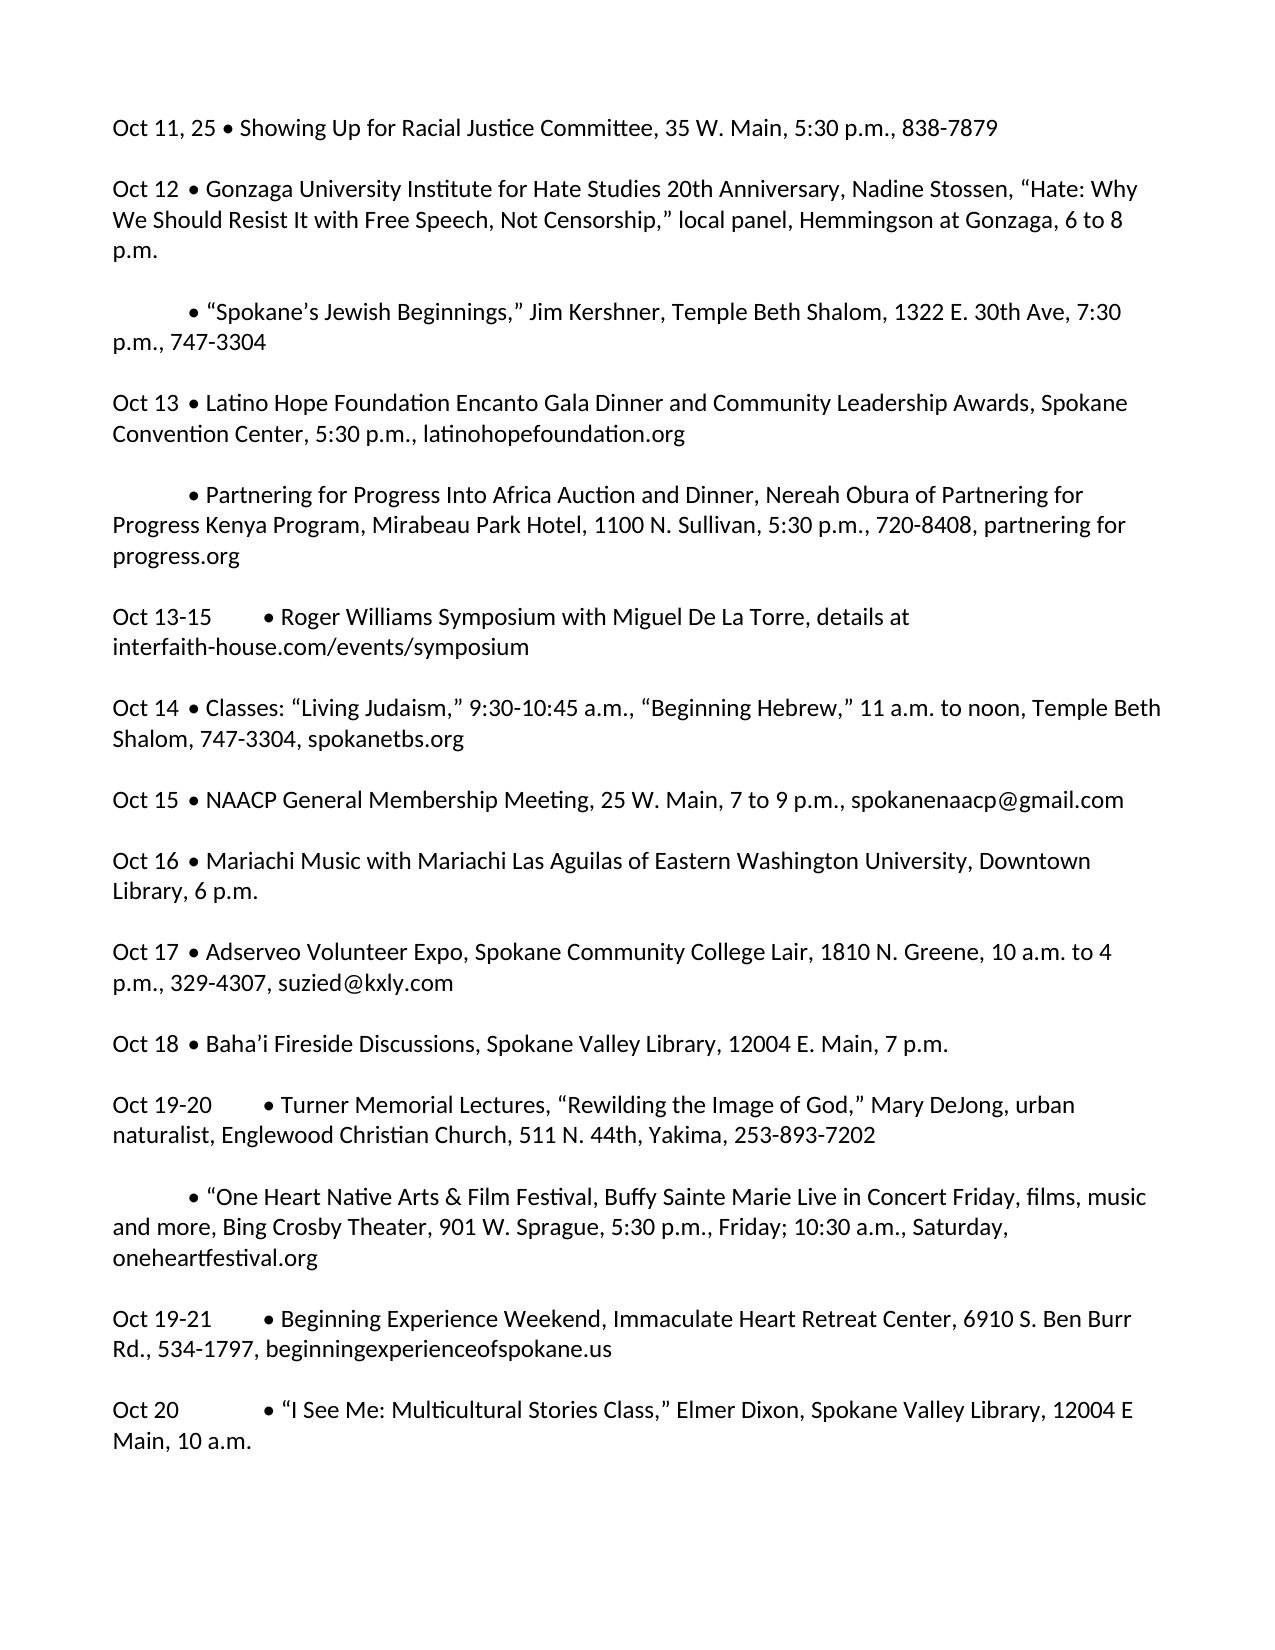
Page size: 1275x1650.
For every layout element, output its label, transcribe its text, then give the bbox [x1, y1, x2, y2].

text Oct 15 • NAACP General Membership Meeting, 25 W. Main, 7 to 9 p.m., spokanenaacp@gmail.com [112, 784, 1162, 814]
text Oct 17 • Adserveo Volunteer Expo, Spokane Community College Lair, 1810 N. Greene, 10 a.m. to 4 p.m., 329-4307, suzied@kxly.com [112, 937, 1162, 998]
text Oct 19-21 • Beginning Experience Weekend, Immaculate Heart Retreat Center, 6910 S. Ben Burr Rd., 534-1797, beginningexperienceofspokane.us [112, 1303, 1162, 1364]
text Oct 14 • Classes: “Living Judaism,” 9:30-10:45 a.m., “Beginning Hebrew,” 11 a.m. to noon, Temple Beth Shalom, 747-3304, spokanetbs.org [112, 692, 1162, 753]
text • “One Heart Native Arts & Film Festival, Buffy Sainte Marie Live in Concert Friday, films, music and more, Bing Crosby Theater, 901 W. Sprague, 5:30 p.m., Friday; 10:30 a.m., Saturday, oneheartfestival.org [112, 1181, 1162, 1272]
text Oct 12 • Gonzaga University Institute for Hate Studies 20th Anniversary, Nadine Stossen, “Hate: Why We Should Resist It with Free Speech, Not Censorship,” local panel, Hemmingson at Gonzaga, 6 to 8 p.m. [112, 173, 1162, 265]
text • “Spokane’s Jewish Beginnings,” Jim Kershner, Temple Beth Shalom, 1322 E. 30th Ave, 7:30 p.m., 747-3304 [112, 296, 1162, 357]
text Oct 13 • Latino Hope Foundation Encanto Gala Dinner and Community Leadership Awards, Spokane Convention Center, 5:30 p.m., latinohopefoundation.org [112, 387, 1162, 448]
text Oct 19-20 • Turner Memorial Lectures, “Rewilding the Image of God,” Mary DeJong, urban naturalist, Englewood Christian Church, 511 N. 44th, Yakima, 253-893-7202 [112, 1089, 1162, 1150]
text • Partnering for Progress Into Africa Auction and Dinner, Nereah Obura of Partnering for Progress Kenya Program, Mirabeau Park Hotel, 1100 N. Sullivan, 5:30 p.m., 720-8408, partnering for progress.org [112, 479, 1162, 570]
text Oct 18 • Baha’i Fireside Discussions, Spokane Valley Library, 12004 E. Main, 7 p.m. [112, 1028, 1162, 1059]
text Oct 20 • “I See Me: Multicultural Stories Class,” Elmer Dixon, Spokane Valley Library, 12004 E Main, 10 a.m. [112, 1394, 1162, 1455]
text Oct 11, 25 • Showing Up for Racial Justice Committee, 35 W. Main, 5:30 p.m., 838-7879 [112, 112, 1162, 143]
text Oct 16 • Mariachi Music with Mariachi Las Aguilas of Eastern Washington University, Downtown Library, 6 p.m. [112, 845, 1162, 906]
text Oct 13-15 • Roger Williams Symposium with Miguel De La Torre, details at interfaith-house.com/events/symposium [112, 601, 1162, 662]
